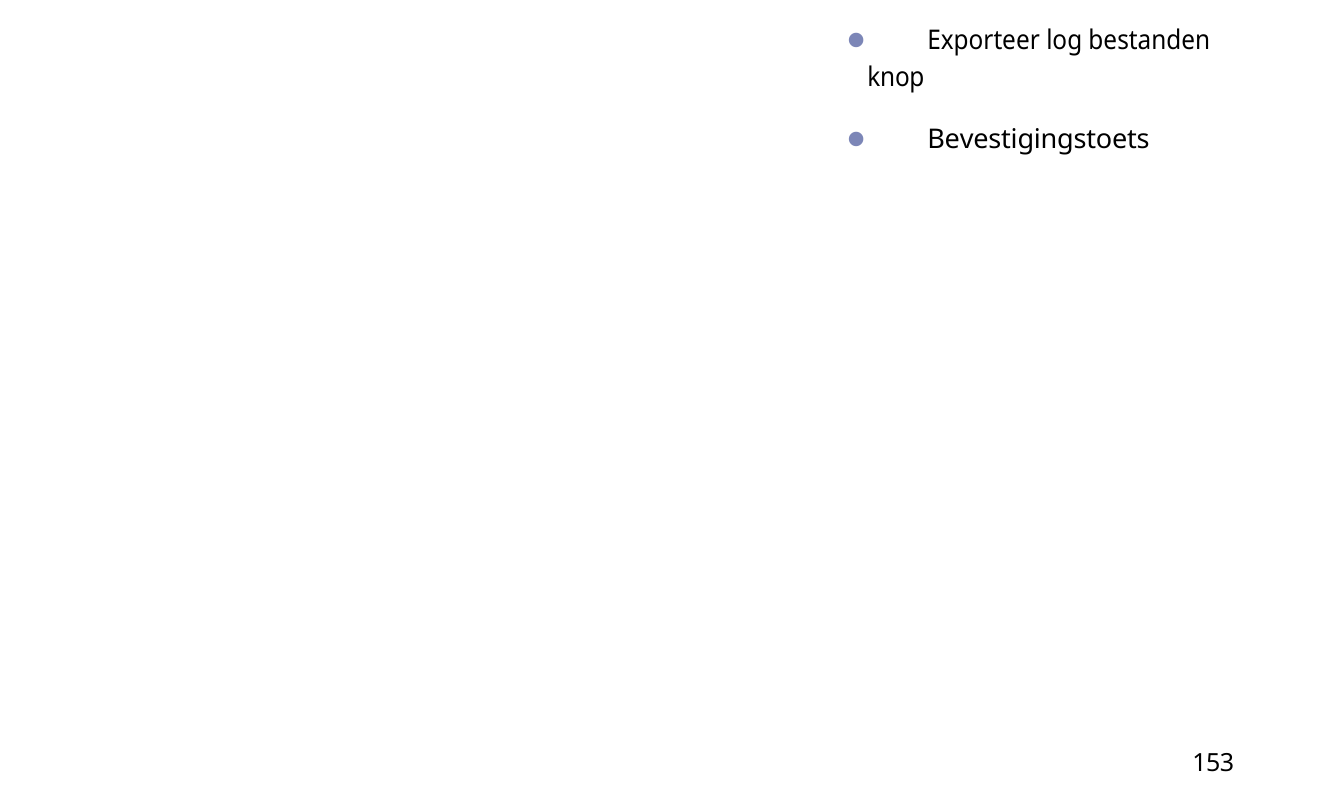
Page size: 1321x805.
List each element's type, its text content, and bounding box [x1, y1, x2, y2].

list Bevestigingstoets [847, 119, 1258, 156]
list Exporteer log bestanden knop [847, 21, 1258, 94]
